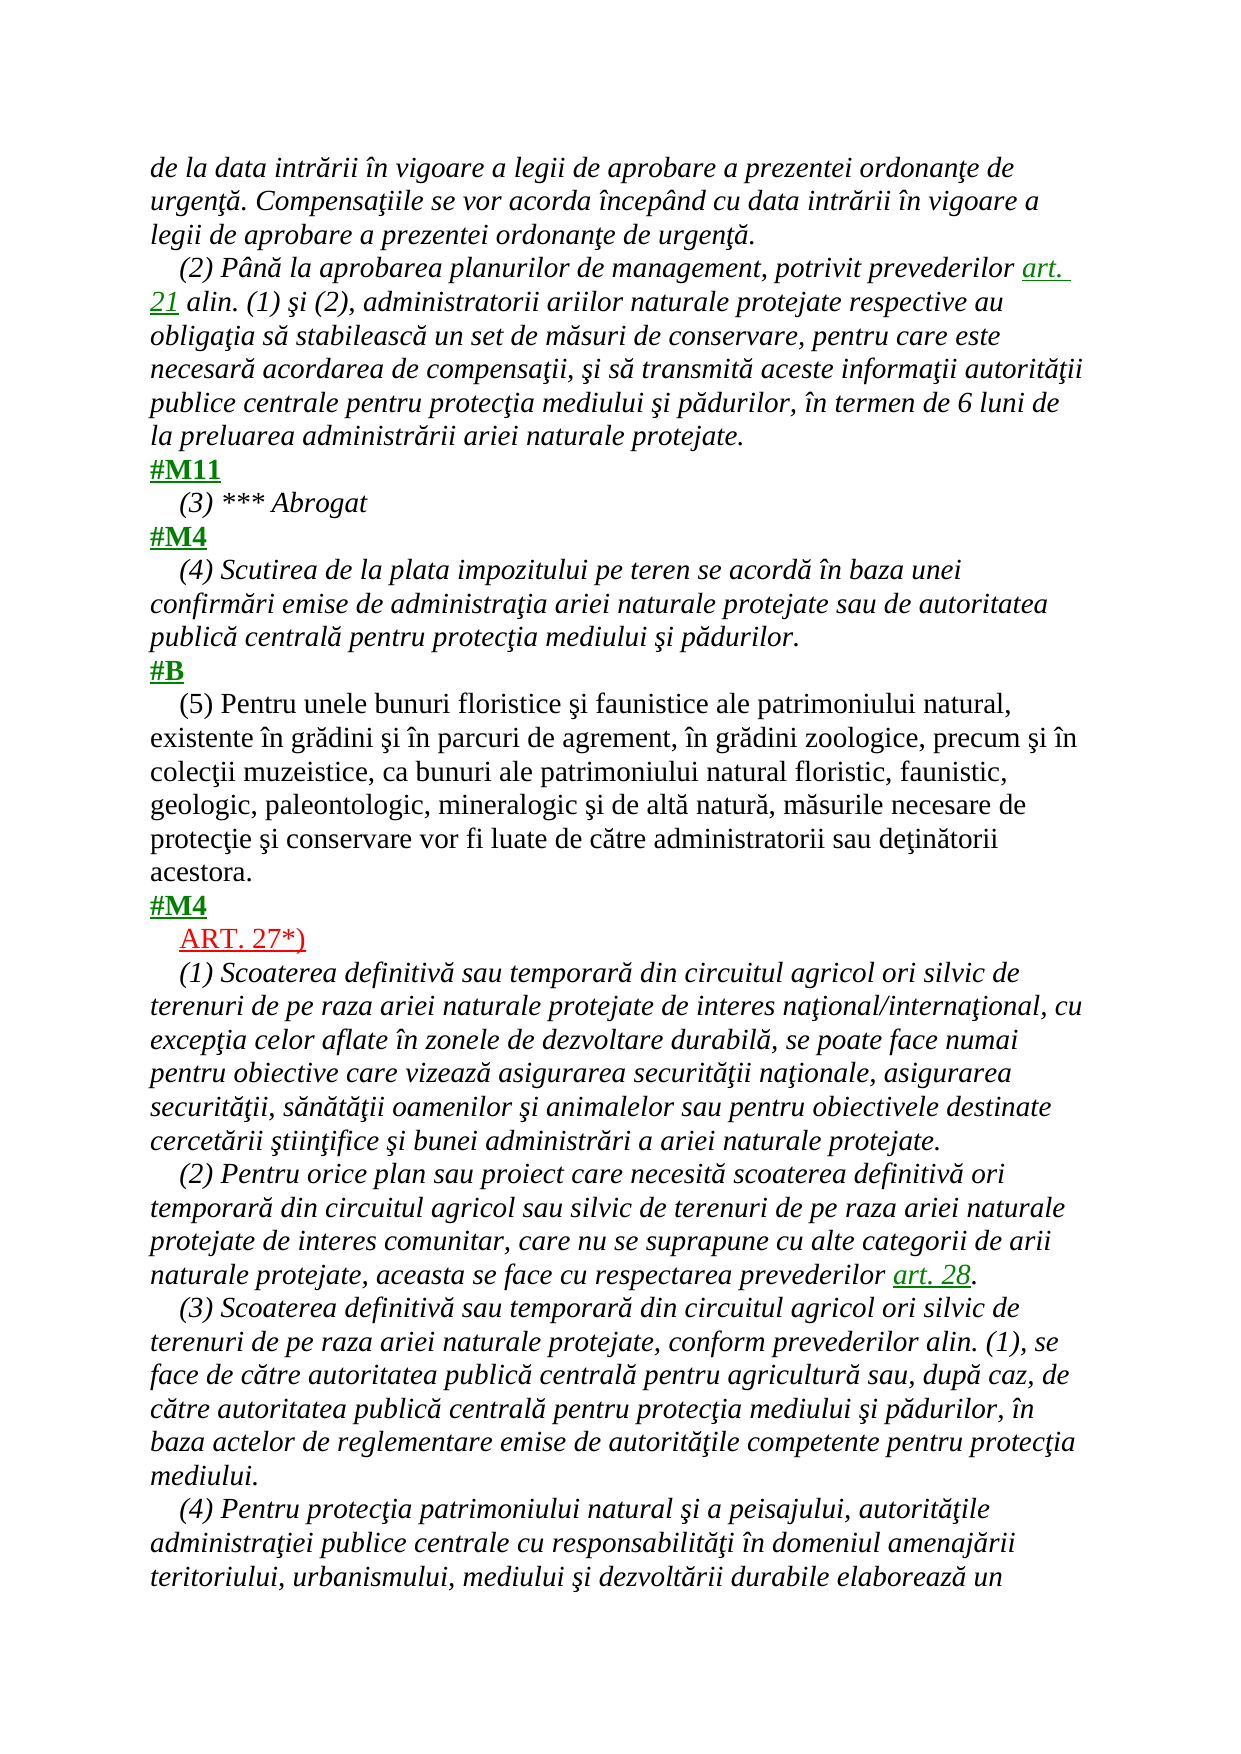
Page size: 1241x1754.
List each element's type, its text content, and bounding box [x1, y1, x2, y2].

text #M4 [150, 519, 1090, 552]
text (3) Scoaterea definitivă sau temporară din circuitul agricol ori silvic de terenuri de pe raza ariei naturale protejate, conform prevederilor alin. (1), se face de către autoritatea publică centrală pentru agricultură sau, după caz, de către autoritatea publică centrală pentru protecţia mediului şi pădurilor, în baza actelor de reglementare emise de autorităţile competente pentru protecţia mediului. [150, 1290, 1090, 1492]
text (5) Pentru unele bunuri floristice şi faunistice ale patrimoniului natural, existente în grădini şi în parcuri de agrement, în grădini zoologice, precum şi în colecţii muzeistice, ca bunuri ale patrimoniului natural floristic, faunistic, geologic, paleontologic, mineralogic şi de altă natură, măsurile necesare de protecţie şi conservare vor fi luate de către administratorii sau deţinătorii acestora. [150, 687, 1090, 888]
text #B [150, 653, 1090, 687]
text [150, 150, 1090, 251]
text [150, 1492, 1090, 1592]
text ART. 27*) [150, 921, 1090, 955]
text (2) Până la aprobarea planurilor de management, potrivit prevederilor art. 21 alin. (1) şi (2), administratorii ariilor naturale protejate respective au obligaţia să stabilească un set de măsuri de conservare, pentru care este necesară acordarea de compensaţii, şi să transmită aceste informaţii autorităţii publice centrale pentru protecţia mediului şi pădurilor, în termen de 6 luni de la preluarea administrării ariei naturale protejate. [150, 251, 1090, 452]
text #M11 [150, 452, 1090, 485]
text (4) Scutirea de la plata impozitului pe teren se acordă în baza unei confirmări emise de administraţia ariei naturale protejate sau de autoritatea publică centrală pentru protecţia mediului şi pădurilor. [150, 552, 1090, 653]
text #M4 [150, 888, 1090, 921]
text (1) Scoaterea definitivă sau temporară din circuitul agricol ori silvic de terenuri de pe raza ariei naturale protejate de interes naţional/internaţional, cu excepţia celor aflate în zonele de dezvoltare durabilă, se poate face numai pentru obiective care vizează asigurarea securităţii naţionale, asigurarea securităţii, sănătăţii oamenilor şi animalelor sau pentru obiectivele destinate cercetării ştiinţifice şi bunei administrări a ariei naturale protejate. [150, 955, 1090, 1156]
text (3) *** Abrogat [150, 485, 1090, 519]
text (2) Pentru orice plan sau proiect care necesită scoaterea definitivă ori temporară din circuitul agricol sau silvic de terenuri de pe raza ariei naturale protejate de interes comunitar, care nu se suprapune cu alte categorii de arii naturale protejate, aceasta se face cu respectarea prevederilor art. 28. [150, 1156, 1090, 1290]
